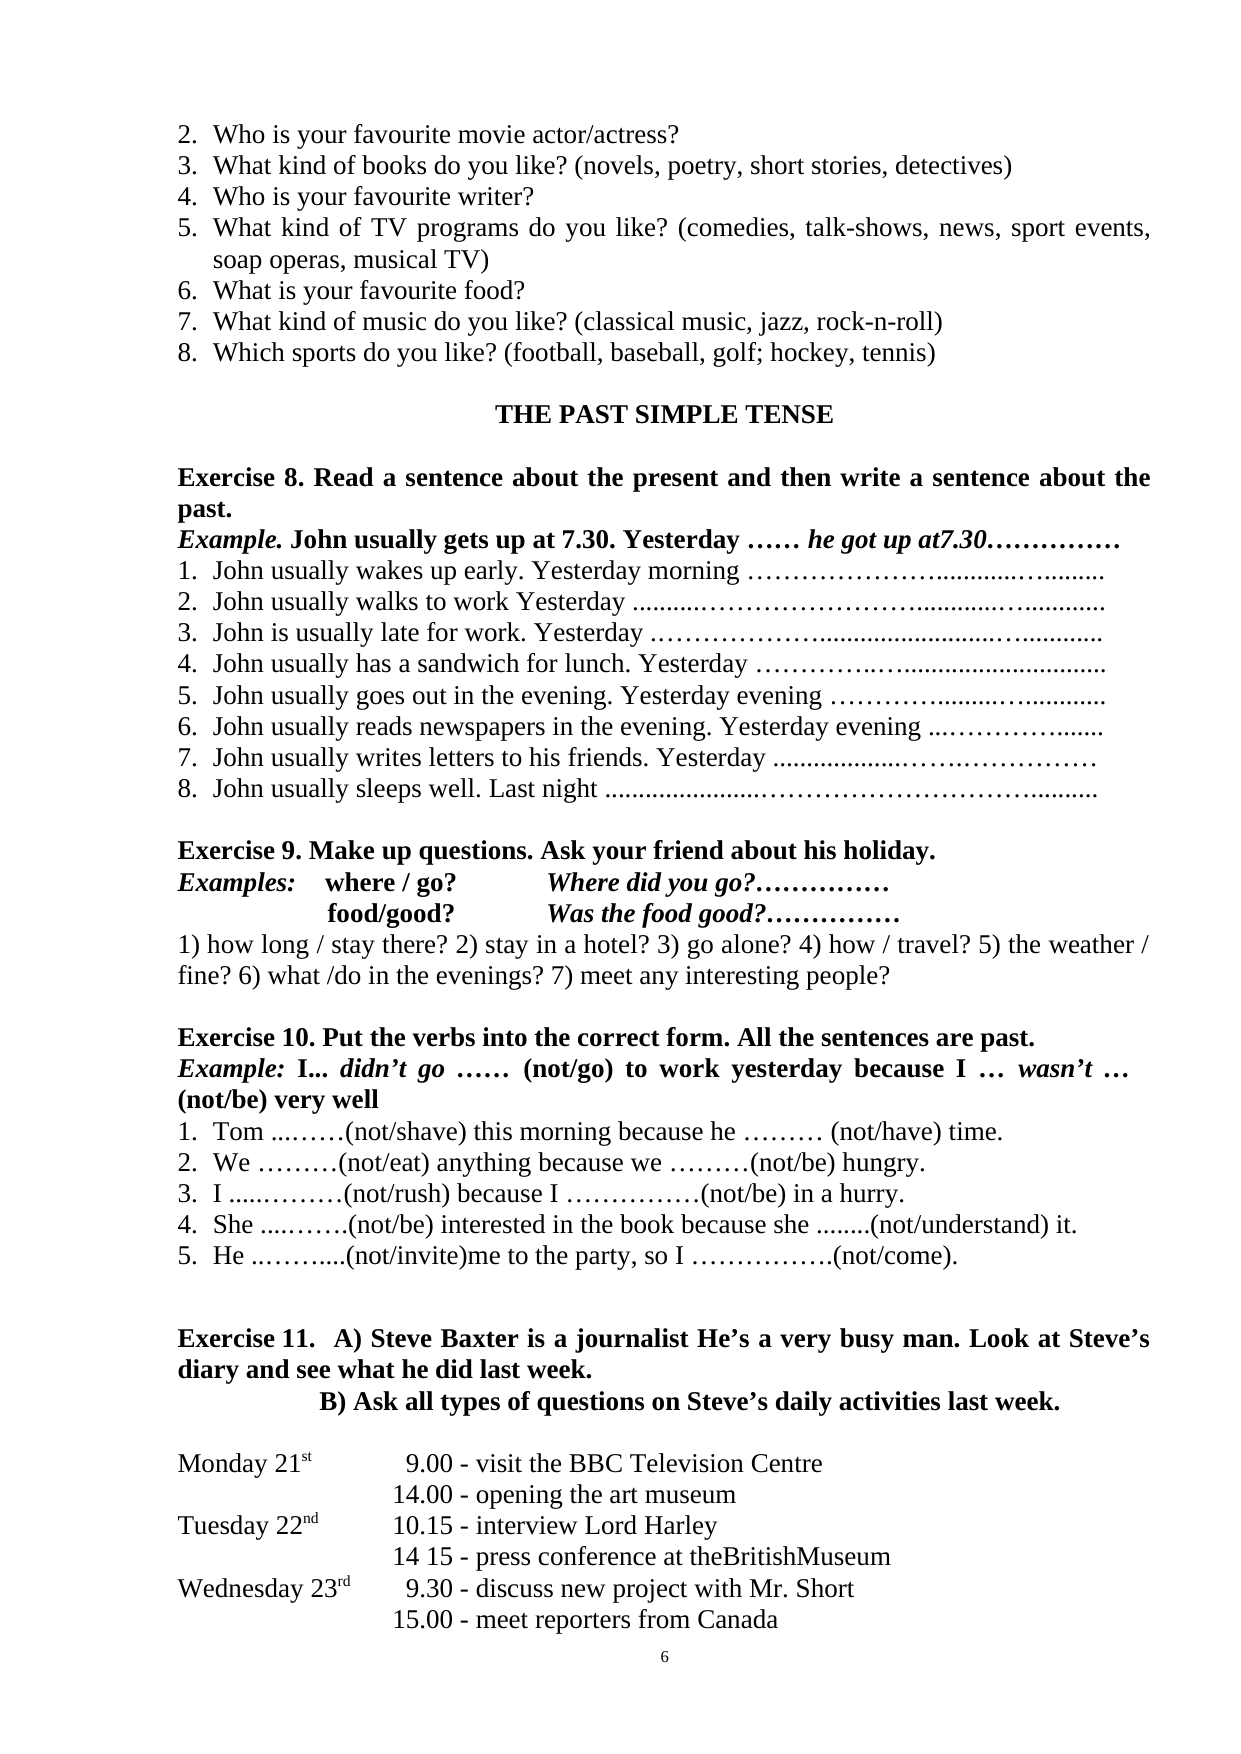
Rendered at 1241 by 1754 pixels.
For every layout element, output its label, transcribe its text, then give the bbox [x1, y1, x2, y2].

list John usually goes out in the evening. Yesterday evening ………….........…............ [177, 679, 1152, 710]
list John usually reads newspapers in the evening. Yesterday evening ...…………....... [177, 710, 1152, 741]
list John usually walks to work Yesterday ..........……………………............…............ [177, 585, 1152, 616]
text food/good? Was the food good?…………… [252, 897, 1152, 928]
list He ..……....(not/invite)me to the party, so I …………….(not/come). [177, 1239, 1152, 1271]
list What kind of books do you like? (novels, poetry, short stories, detectives) [177, 149, 1152, 180]
table_cell 10.15 - interview Lord Harley 14 15 - press conference at the [381, 1509, 1140, 1572]
table_cell 9.30 - discuss new project with Mr. Short 15.00 - meet reporters from [381, 1572, 1140, 1634]
text Exercise 9. Make up questions. Ask your friend about his holiday. [177, 834, 1152, 866]
list I .....………(not/rush) because I ……………(not/be) in a hurry. [177, 1177, 1131, 1208]
table_cell Wednesday 23rd [166, 1572, 381, 1634]
list Tom ...……(not/shave) this morning because he ……… (not/have) time. [177, 1115, 1152, 1146]
text B) Ask all types of questions on Steve’s daily activities last week. [177, 1385, 1152, 1416]
list John usually sleeps well. Last night .......................………………………….......... [177, 772, 1152, 803]
list John is usually late for work. Yesterday .………………..........................…............ [177, 616, 1152, 648]
list What kind of TV programs do you like? (comedies, talk-shows, news, sport events, soap operas, musical TV) [177, 212, 1152, 274]
list What kind of music do you like? (classical music, jazz, rock-n-roll) [177, 305, 1152, 336]
list What is your favourite food? [177, 274, 1152, 305]
table_cell Tuesday 22nd [166, 1509, 381, 1572]
text Exercise 10. Put the verbs into the correct form. All the sentences are past. [177, 1021, 1152, 1052]
list John usually has a sandwich for lunch. Yesterday …………..….............................. [177, 648, 1152, 679]
list John usually writes letters to his friends. Yesterday ...................…….…………… [177, 741, 1152, 772]
list She ....…….(not/be) interested in the book because she ........(not/understand) it. [177, 1208, 1152, 1239]
text Example: I... didn’t go …… (not/go) to work yesterday because I … wasn’t … (not/be) very well [177, 1052, 1131, 1115]
text Examples: where / go? Where did you go?…………… [177, 866, 1152, 897]
text 1) how long / stay there? 2) stay in a hotel? 3) go alone? 4) how / travel? 5) the weather / fine? 6) what /do in the evenings? 7) meet any interesting people? [177, 928, 1152, 990]
text Exercise 11. A) Steve Baxter is a journalist He’s a very busy man. Look at Steve’s diary and see what he did last week. [177, 1322, 1152, 1385]
list Who is your favourite writer? [177, 180, 1152, 212]
text THE PAST SIMPLE TENSE [177, 398, 1152, 429]
text Exercise 8. Read a sentence about the present and then write a sentence about the past. [177, 461, 1152, 523]
table_header 9.00 - visit the BBC Television Centre 14.00 - opening the art museum [381, 1447, 1140, 1509]
table_header Monday 21st [166, 1447, 381, 1509]
list Which sports do you like? (football, baseball, golf; hockey, tennis) [177, 336, 1152, 367]
list We ………(not/eat) anything because we ………(not/be) hungry. [177, 1146, 1131, 1177]
list John usually wakes up early. Yesterday morning …………………............…......... [177, 554, 1152, 585]
text Example. John usually gets up at 7.30. Yesterday …… he got up at7.30…………… [177, 523, 1152, 554]
list Who is your favourite movie actor/actress? [177, 118, 1152, 149]
